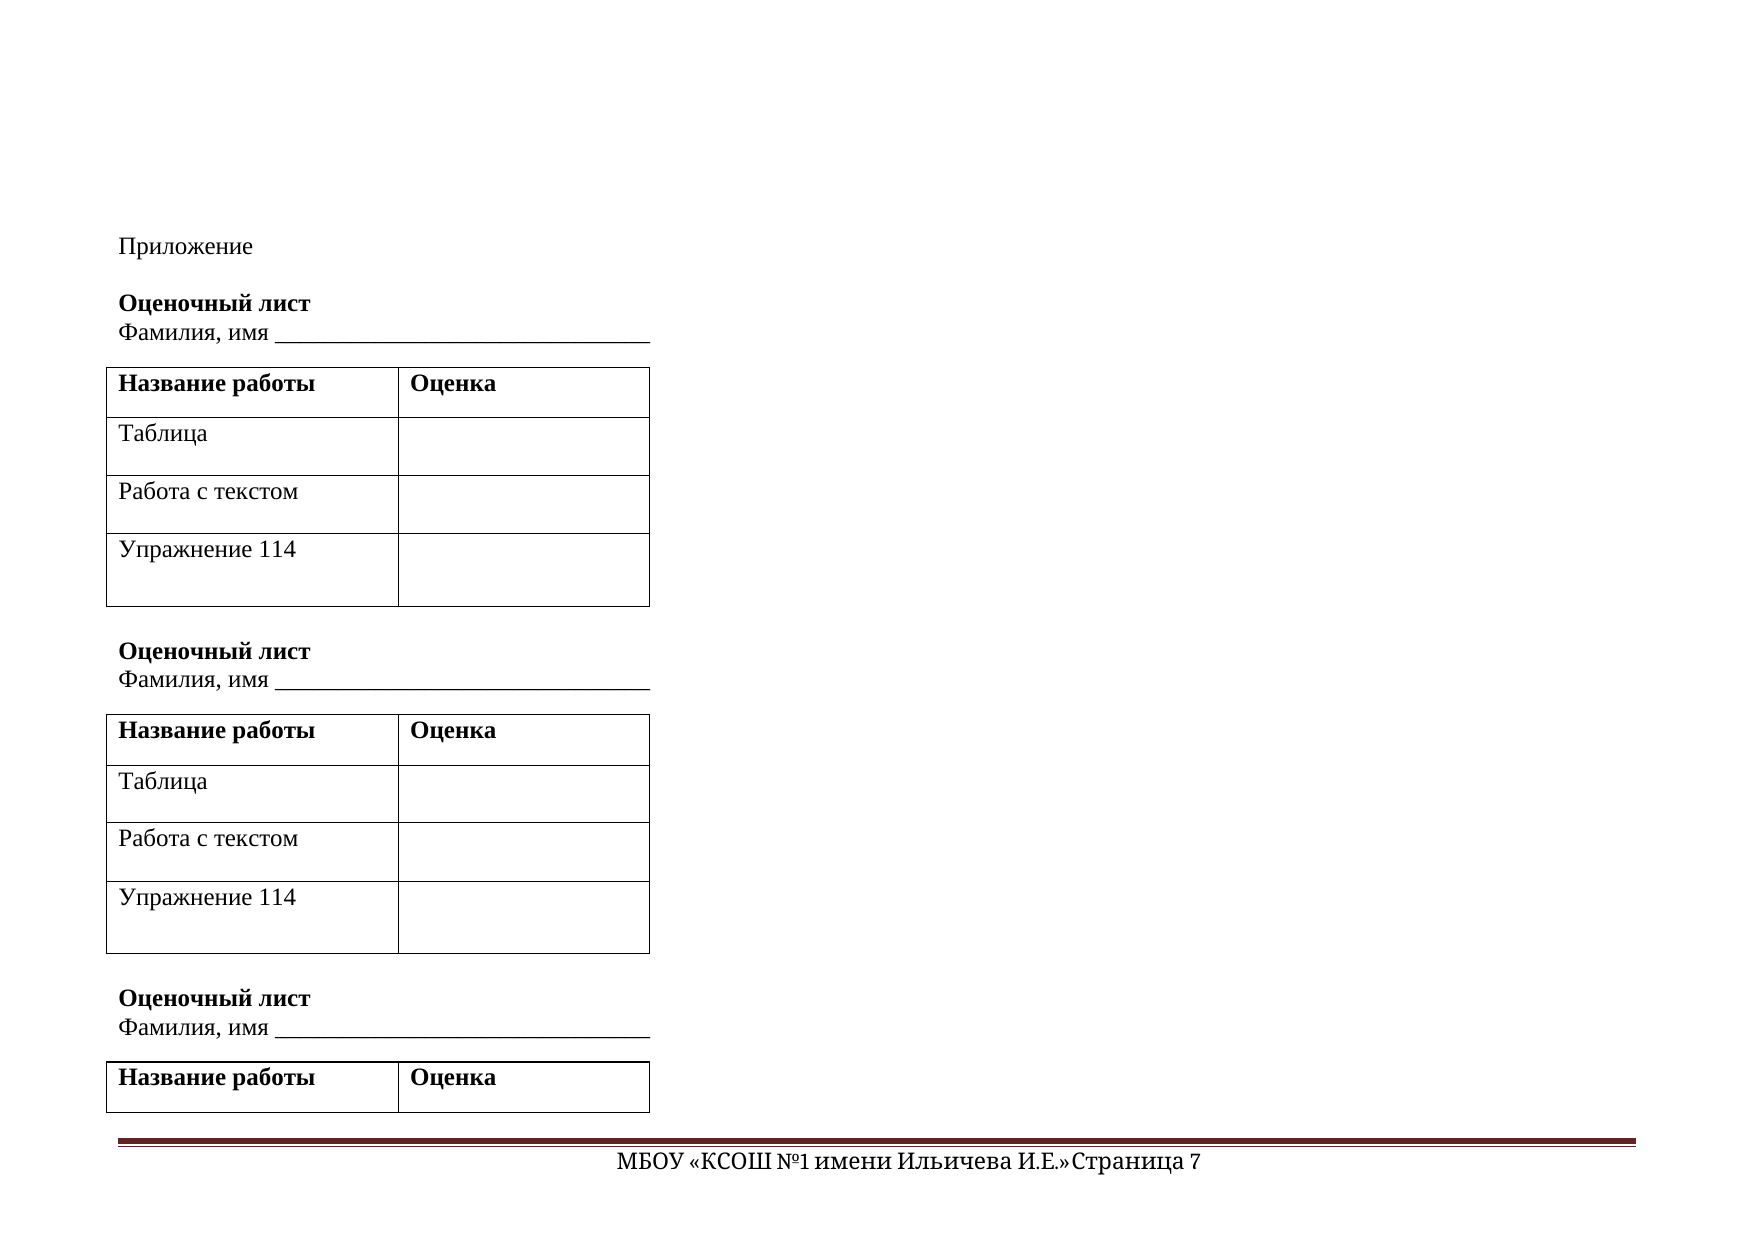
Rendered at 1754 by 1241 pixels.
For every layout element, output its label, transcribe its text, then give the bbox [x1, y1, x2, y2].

table_cell Упражнение 114 [107, 882, 398, 953]
table_cell [399, 418, 649, 475]
table_cell [399, 823, 649, 881]
text Фамилия, имя ______________________________ [118, 317, 1636, 346]
table_header Оценка [399, 1063, 649, 1112]
text Приложение [118, 231, 1636, 259]
text Фамилия, имя ______________________________ [118, 664, 1636, 693]
text Оценочный лист [118, 636, 1636, 664]
table_header Оценка [399, 368, 649, 417]
table_header Название работы [107, 1063, 398, 1112]
table_cell Работа с текстом [107, 476, 398, 533]
table_cell [399, 882, 649, 953]
table_header Название работы [107, 715, 398, 765]
table_cell [399, 534, 649, 606]
table_header Название работы [107, 368, 398, 417]
table_cell Таблица [107, 418, 398, 475]
table_cell [399, 766, 649, 822]
text Фамилия, имя ______________________________ [118, 1012, 1636, 1041]
table_header Оценка [399, 715, 649, 765]
table_cell Работа с текстом [107, 823, 398, 881]
text Оценочный лист [118, 288, 1636, 317]
table_cell Упражнение 114 [107, 534, 398, 606]
text Оценочный лист [118, 983, 1636, 1012]
table_cell Таблица [107, 766, 398, 822]
table_cell [399, 476, 649, 533]
